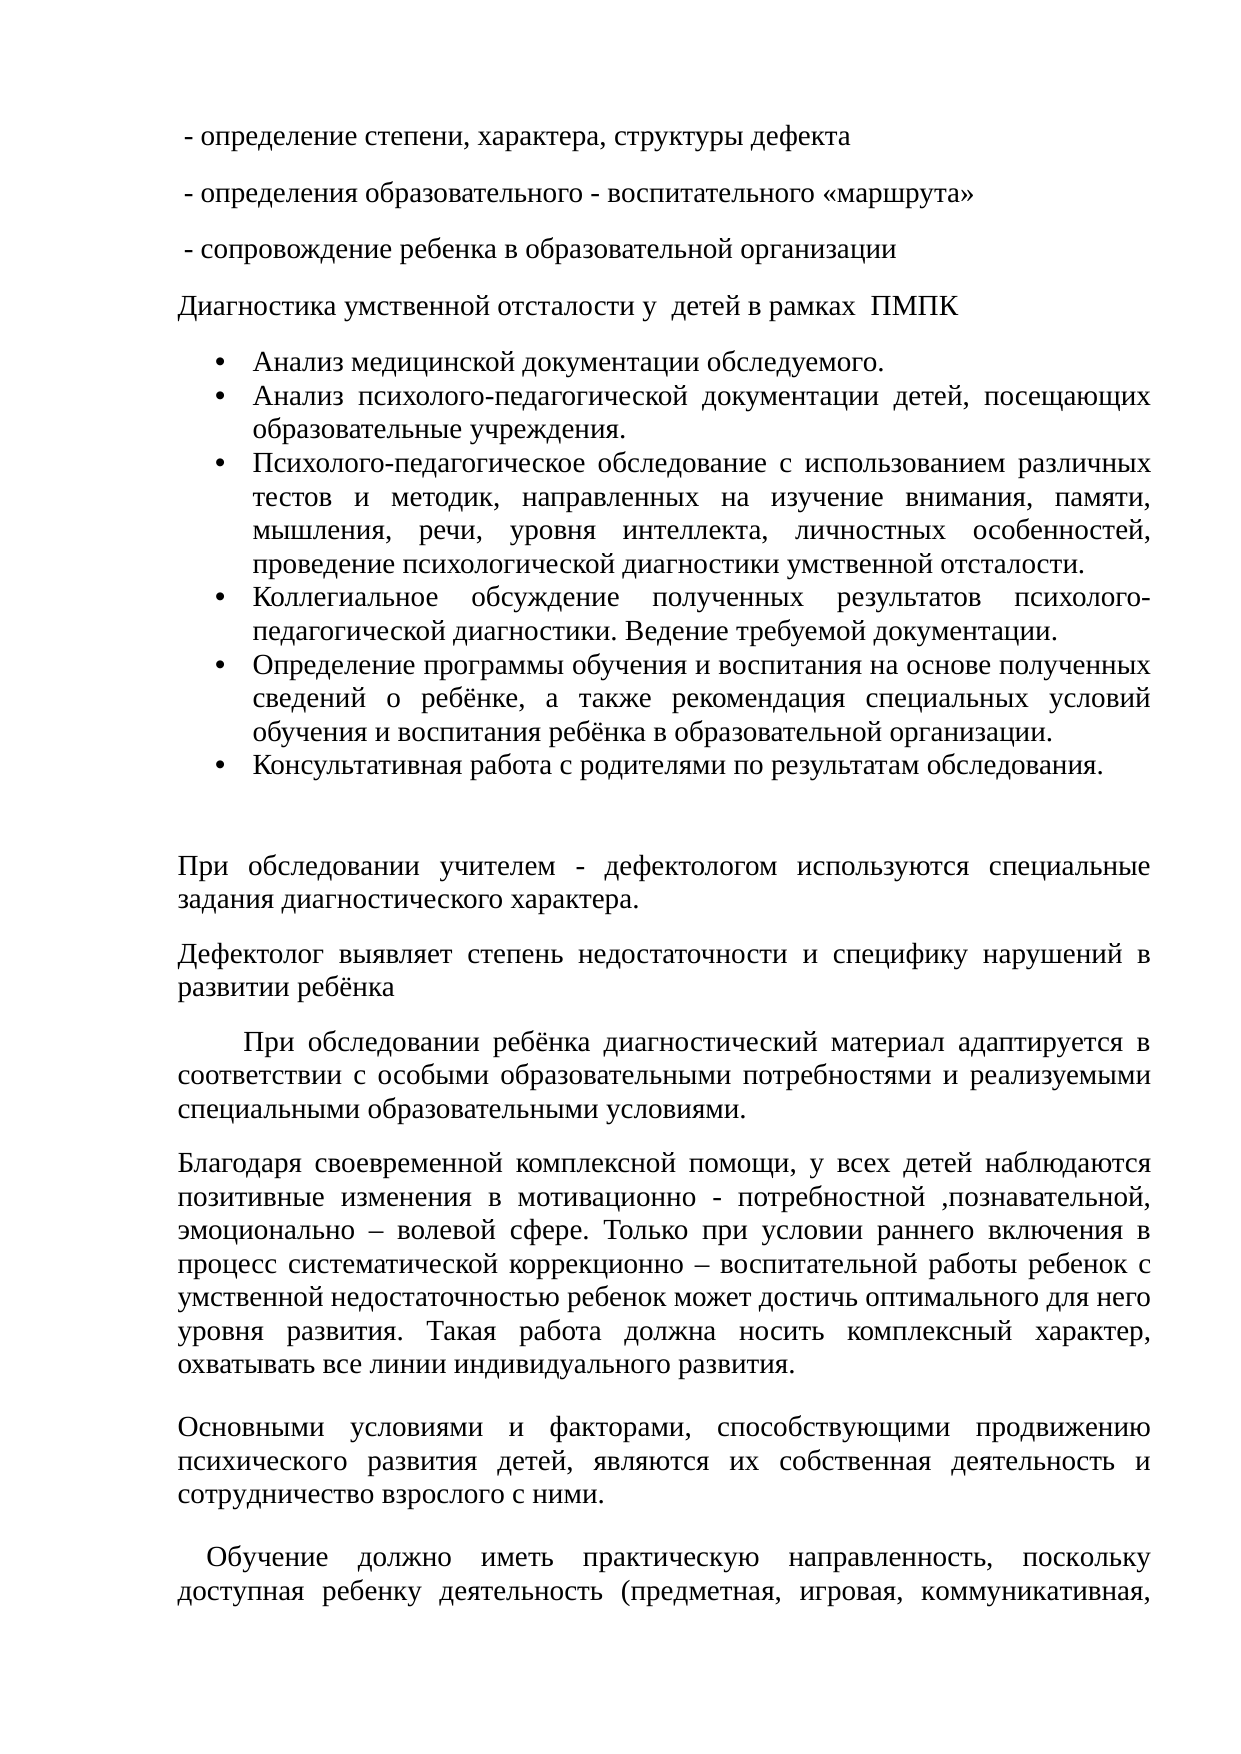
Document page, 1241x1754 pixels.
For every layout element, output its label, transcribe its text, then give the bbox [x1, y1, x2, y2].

list Анализ психолого-педагогической документации детей, посещающих образовательные учреждения. [215, 378, 1152, 445]
text - определения образовательного - воспитательного «маршрута» [183, 175, 1115, 208]
list Анализ медицинской документации обследуемого. [215, 344, 1152, 378]
text Диагностика умственной отсталости у детей в рамках ПМПК [177, 288, 1115, 321]
text - сопровождение ребенка в образовательной организации [183, 231, 1115, 265]
text При обследовании учителем - дефектологом используются специальные задания диагностического характера. [177, 848, 1152, 915]
text Дефектолог выявляет степень недостаточности и специфику нарушений в развитии ребёнка [177, 936, 1152, 1003]
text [177, 1539, 1152, 1606]
list Психолого-педагогическое обследование с использованием различных тестов и методик, направленных на изучение внимания, памяти, мышления, речи, уровня интеллекта, личностных особенностей, проведение психологической диагностики умственной отсталости. [215, 445, 1152, 579]
list Консультативная работа с родителями по результатам обследования. [215, 747, 1152, 781]
text Благодаря своевременной комплексной помощи, у всех детей наблюдаются позитивные изменения в мотивационно - потребностной ,познавательной, эмоционально – волевой сфере. Только при условии раннего включения в процесс систематической коррекционно – воспитательной работы ребенок с умственной недостаточностью ребенок может достичь оптимального для него уровня развития. Такая работа должна носить комплексный характер, охватывать все линии индивидуального развития. [177, 1145, 1152, 1380]
list Коллегиальное обсуждение полученных результатов психолого-педагогической диагностики. Ведение требуемой документации. [215, 579, 1152, 647]
text - определение степени, характера, структуры дефекта [183, 118, 1115, 152]
list Определение программы обучения и воспитания на основе полученных сведений о ребёнке, а также рекомендация специальных условий обучения и воспитания ребёнка в образовательной организации. [215, 647, 1152, 747]
text При обследовании ребёнка диагностический материал адаптируется в соответствии с особыми образовательными потребностями и реализуемыми специальными образовательными условиями. [177, 1024, 1152, 1124]
text Основными условиями и факторами, способствующими продвижению психического развития детей, являются их собственная деятельность и сотрудничество взрослого с ними. [177, 1409, 1152, 1510]
